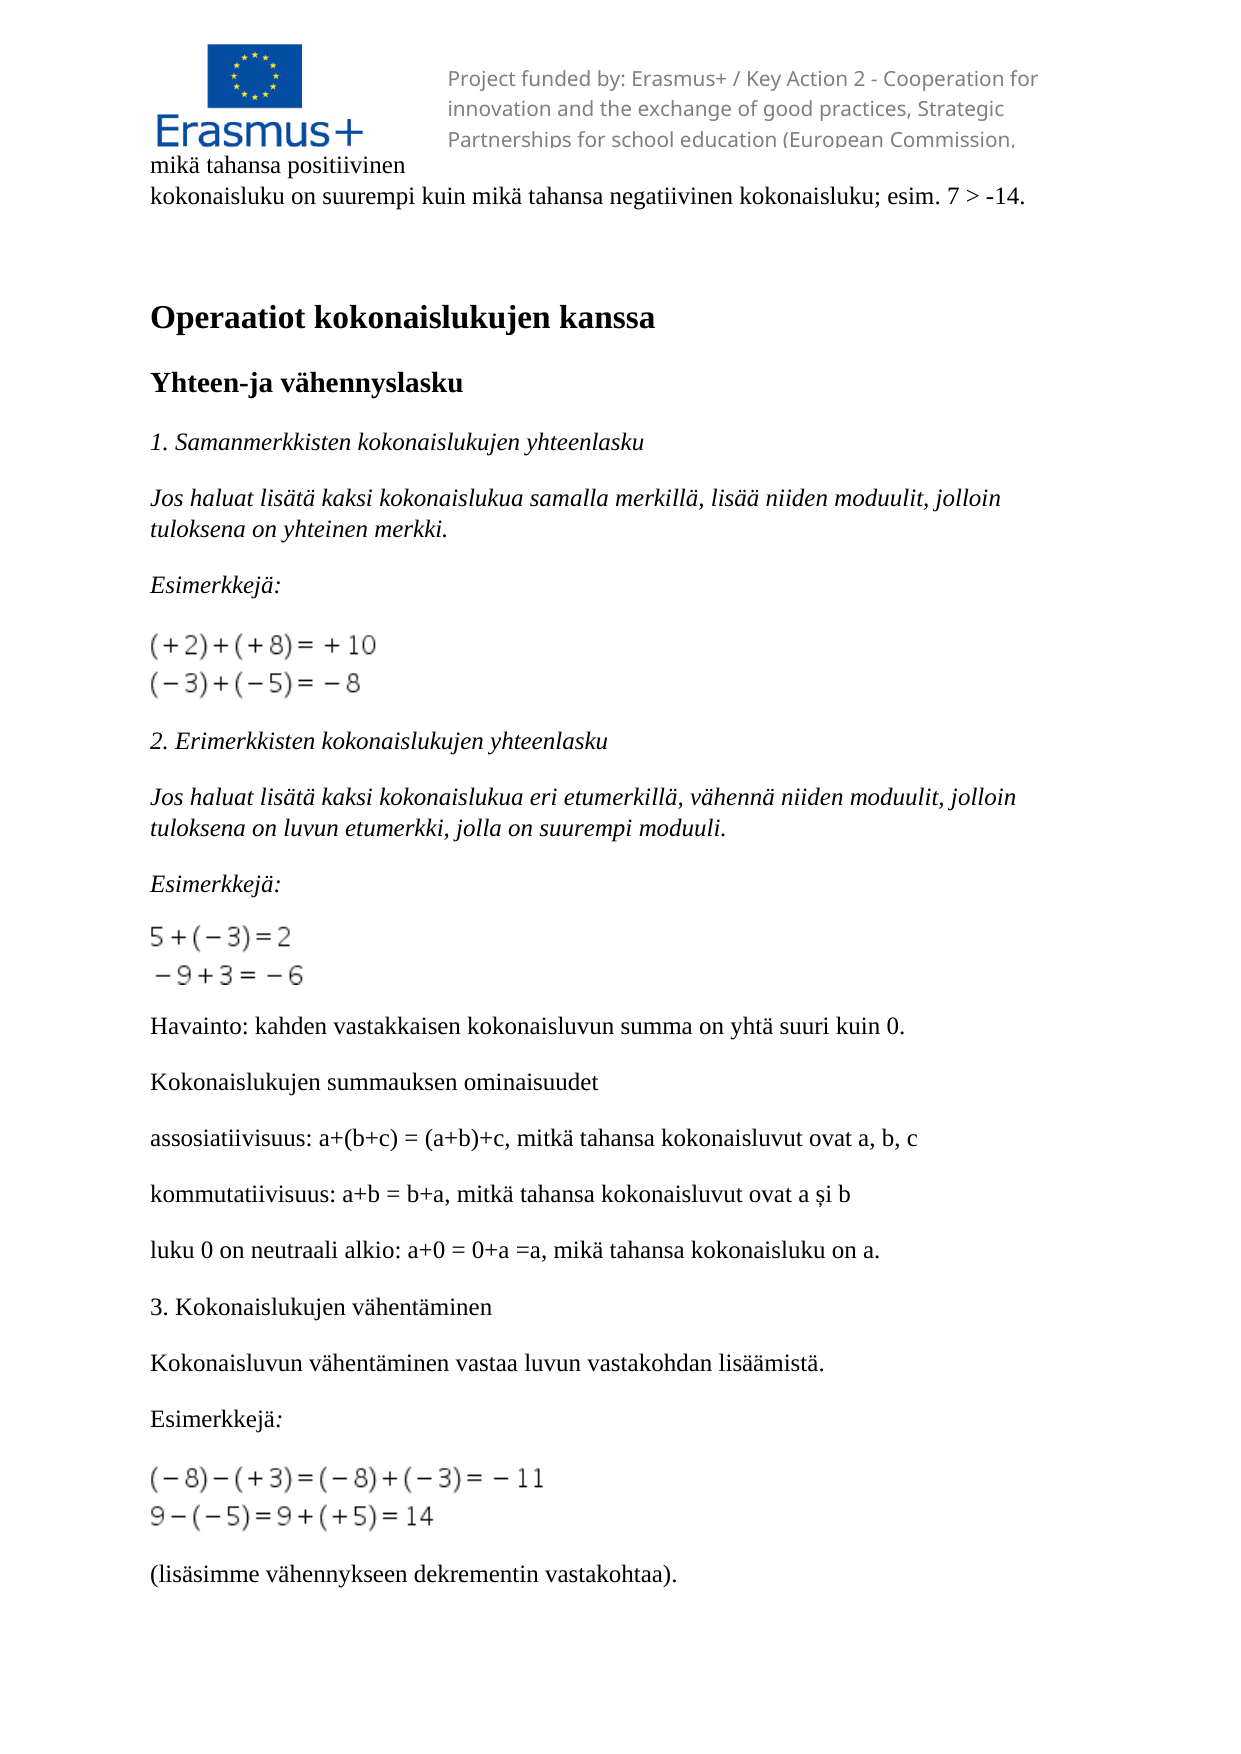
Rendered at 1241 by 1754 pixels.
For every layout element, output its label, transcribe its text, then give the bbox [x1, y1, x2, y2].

text 2. Erimerkkisten kokonaislukujen yhteenlasku [150, 726, 1090, 754]
text Kokonaisluvun vähentäminen vastaa luvun vastakohdan lisäämistä. [150, 1348, 1090, 1376]
text Esimerkkejä: [150, 869, 1090, 898]
text Jos haluat lisätä kaksi kokonaislukua eri etumerkillä, vähennä niiden moduulit, jolloin tuloksena on luvun etumerkki, jolla on suurempi moduuli. [150, 782, 1090, 842]
text Esimerkkejä: [150, 571, 1090, 599]
text Jos haluat lisätä kaksi kokonaislukua samalla merkillä, lisää niiden moduulit, jolloin tuloksena on yhteinen merkki. [150, 483, 1090, 543]
text luku 0 on neutraali alkio: a+0 = 0+a =a, mikä tahansa kokonaisluku on a. [150, 1236, 1090, 1264]
text Kokonaislukujen summauksen ominaisuudet [150, 1067, 1090, 1096]
text Esimerkkejä: [150, 1404, 1090, 1432]
text Havainto: kahden vastakkaisen kokonaisluvun summa on yhtä suuri kuin 0. [150, 1011, 1090, 1040]
text mikä tahansa positiivinen kokonaisluku on suurempi kuin mikä tahansa negatiivinen kokonaisluku; esim. 7 > -14. [150, 150, 1090, 210]
text (lisäsimme vähennykseen dekrementin vastakohtaa). [150, 1559, 1090, 1588]
text kommutatiivisuus: a+b = b+a, mitkä tahansa kokonaisluvut ovat a și b [150, 1179, 1090, 1208]
text assosiatiivisuus: a+(b+c) = (a+b)+c, mitkä tahansa kokonaisluvut ovat a, b, c [150, 1123, 1090, 1152]
picture [150, 925, 304, 985]
text 1. Samanmerkkisten kokonaislukujen yhteenlasku [150, 427, 1090, 456]
picture [150, 626, 377, 699]
picture [150, 1459, 546, 1532]
text 3. Kokonaislukujen vähentäminen [150, 1292, 1090, 1320]
subtitle Operaatiot kokonaislukujen kanssa [150, 297, 1090, 336]
subtitle Yhteen-ja vähennyslasku [150, 365, 1090, 398]
picture [150, 27, 366, 149]
